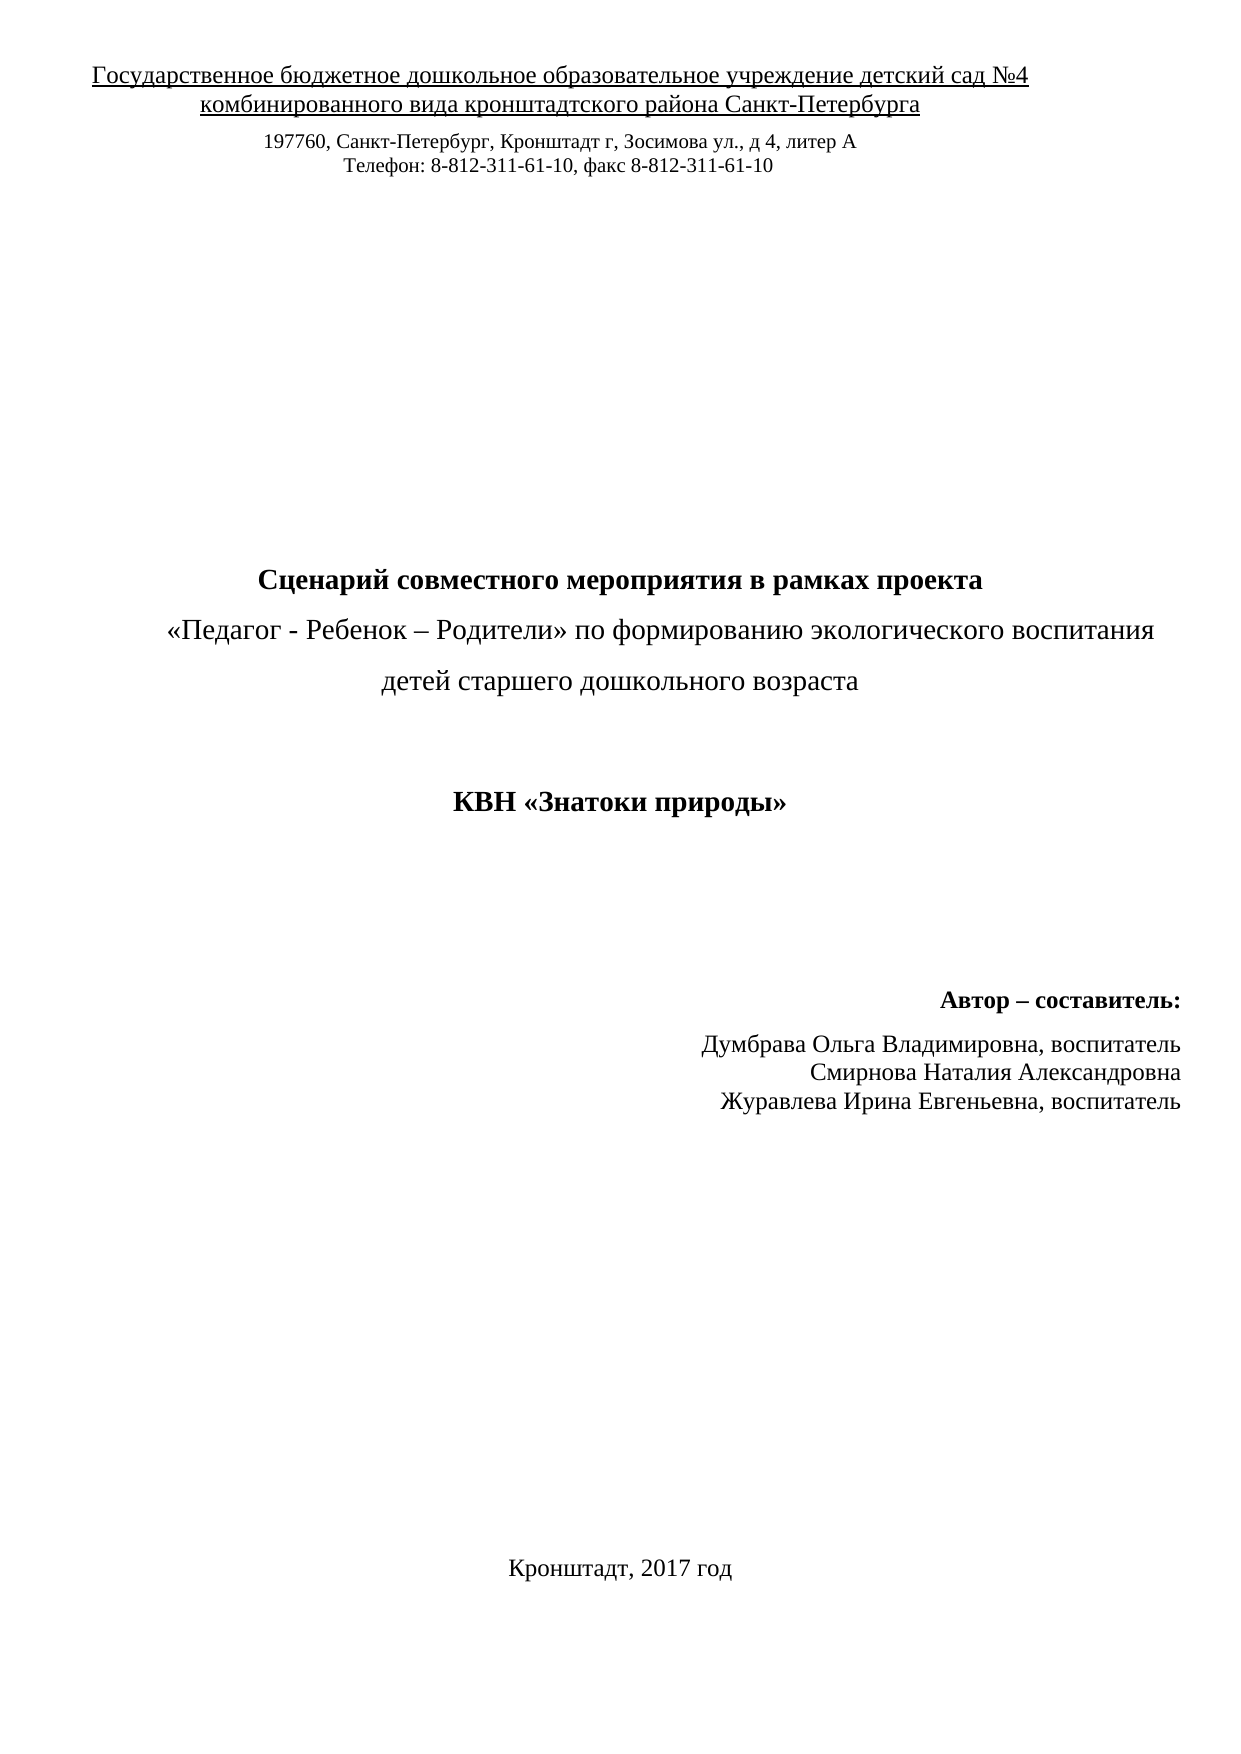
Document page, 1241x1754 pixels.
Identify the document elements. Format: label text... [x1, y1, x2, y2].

text Автор – составитель: [59, 986, 1181, 1014]
text Журавлева Ирина Евгеньевна, воспитатель [59, 1086, 1181, 1115]
text Думбрава Ольга Владимировна, воспитатель [59, 1029, 1181, 1057]
table_header Государственное бюджетное дошкольное образовательное учреждение детский сад №4 комбинированного вида кронштадтского района Санкт-Петербурга [53, 55, 1063, 124]
text «Педагог - Ребенок – Родители» по формированию экологического воспитания детей старшего дошкольного возраста [59, 612, 1181, 696]
text КВН «Знатоки природы» [59, 784, 1181, 818]
text Смирнова Наталия Александровна [59, 1057, 1181, 1086]
text Сценарий совместного мероприятия в рамках проекта [59, 562, 1181, 596]
text Кронштадт, 2017 год [59, 1553, 1181, 1582]
table_cell 197760, Санкт-Петербург, Кронштадт г, Зосимова ул., д 4, литер А Телефон: 8-812-311-61-10, факс 8-812-311-61-10 [53, 124, 1063, 520]
